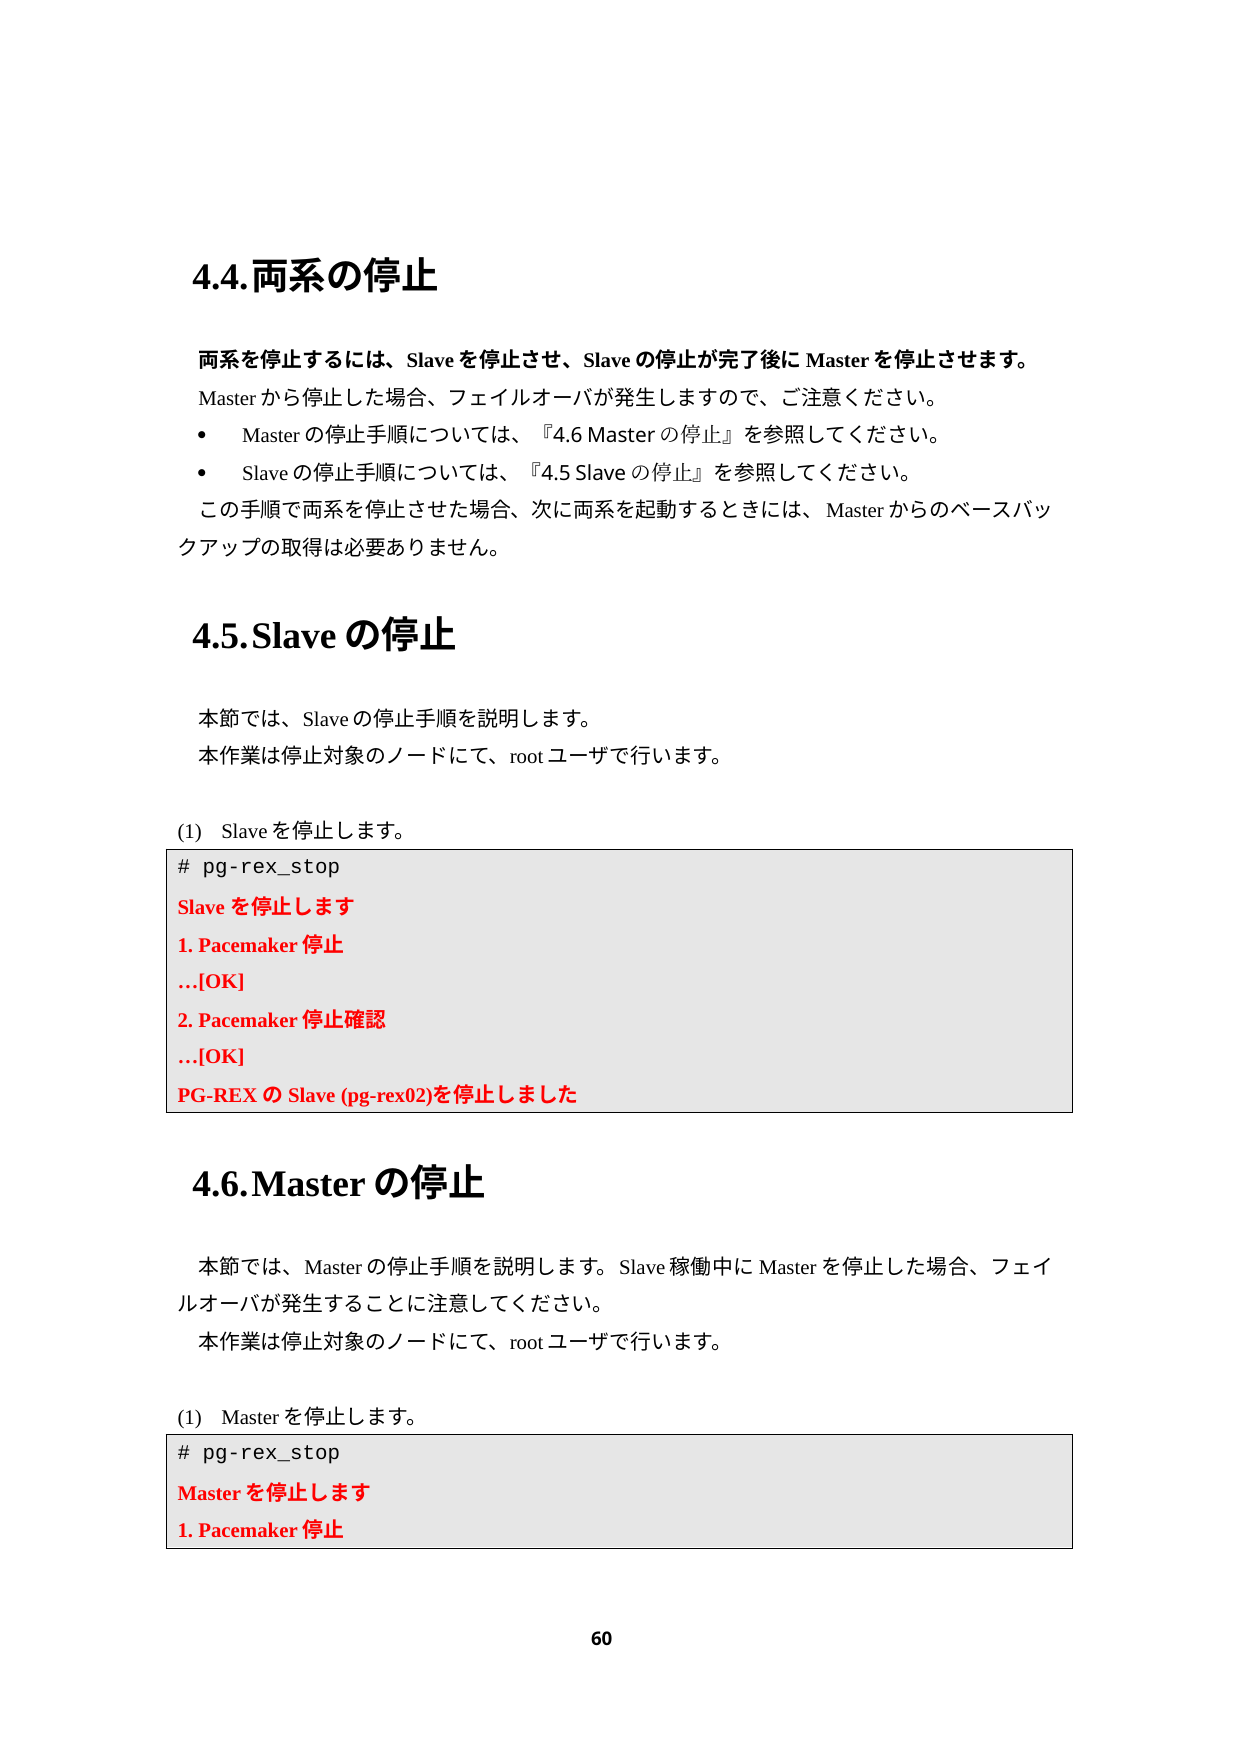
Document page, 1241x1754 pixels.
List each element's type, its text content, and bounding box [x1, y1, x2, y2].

text 本節では、Masterの停止手順を説明します。Slave稼働中にMasterを停止した場合、フェイルオーバが発生することに注意してください。 [177, 1246, 1054, 1321]
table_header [167, 1435, 1072, 1547]
list Masterの停止手順については、『4.6 Masterの停止』を参照してください。 [198, 415, 1054, 453]
text 本作業は停止対象のノードにて、rootユーザで行います。 [177, 1321, 1054, 1359]
text 両系を停止するには、Slaveを停止させ、Slaveの停止が完了後にMasterを停止させます。 [177, 340, 1054, 378]
subtitle Masterの停止 [192, 1142, 1063, 1217]
table_header # pg-rex_stop Slave を停止します 1. Pacemaker 停止 …[OK] 2. Pacemaker 停止確認 …[OK] PG-REX の Slave (pg-rex02)を停止しました [167, 850, 1072, 1112]
list Slaveを停止します。 [177, 811, 1054, 848]
subtitle Slaveの停止 [192, 594, 1063, 669]
text 本節では、Slaveの停止手順を説明します。 [177, 698, 1054, 736]
list Masterを停止します。 [177, 1396, 1054, 1434]
text Masterから停止した場合、フェイルオーバが発生しますので、ご注意ください。 [177, 378, 1054, 415]
subtitle 両系の停止 [192, 236, 1063, 311]
list Slaveの停止手順については、『4.5 Slaveの停止』を参照してください。 [198, 453, 1054, 490]
text この手順で両系を停止させた場合、次に両系を起動するときには、Masterからのベースバックアップの取得は必要ありません。 [177, 490, 1054, 565]
text 本作業は停止対象のノードにて、rootユーザで行います。 [177, 736, 1054, 773]
